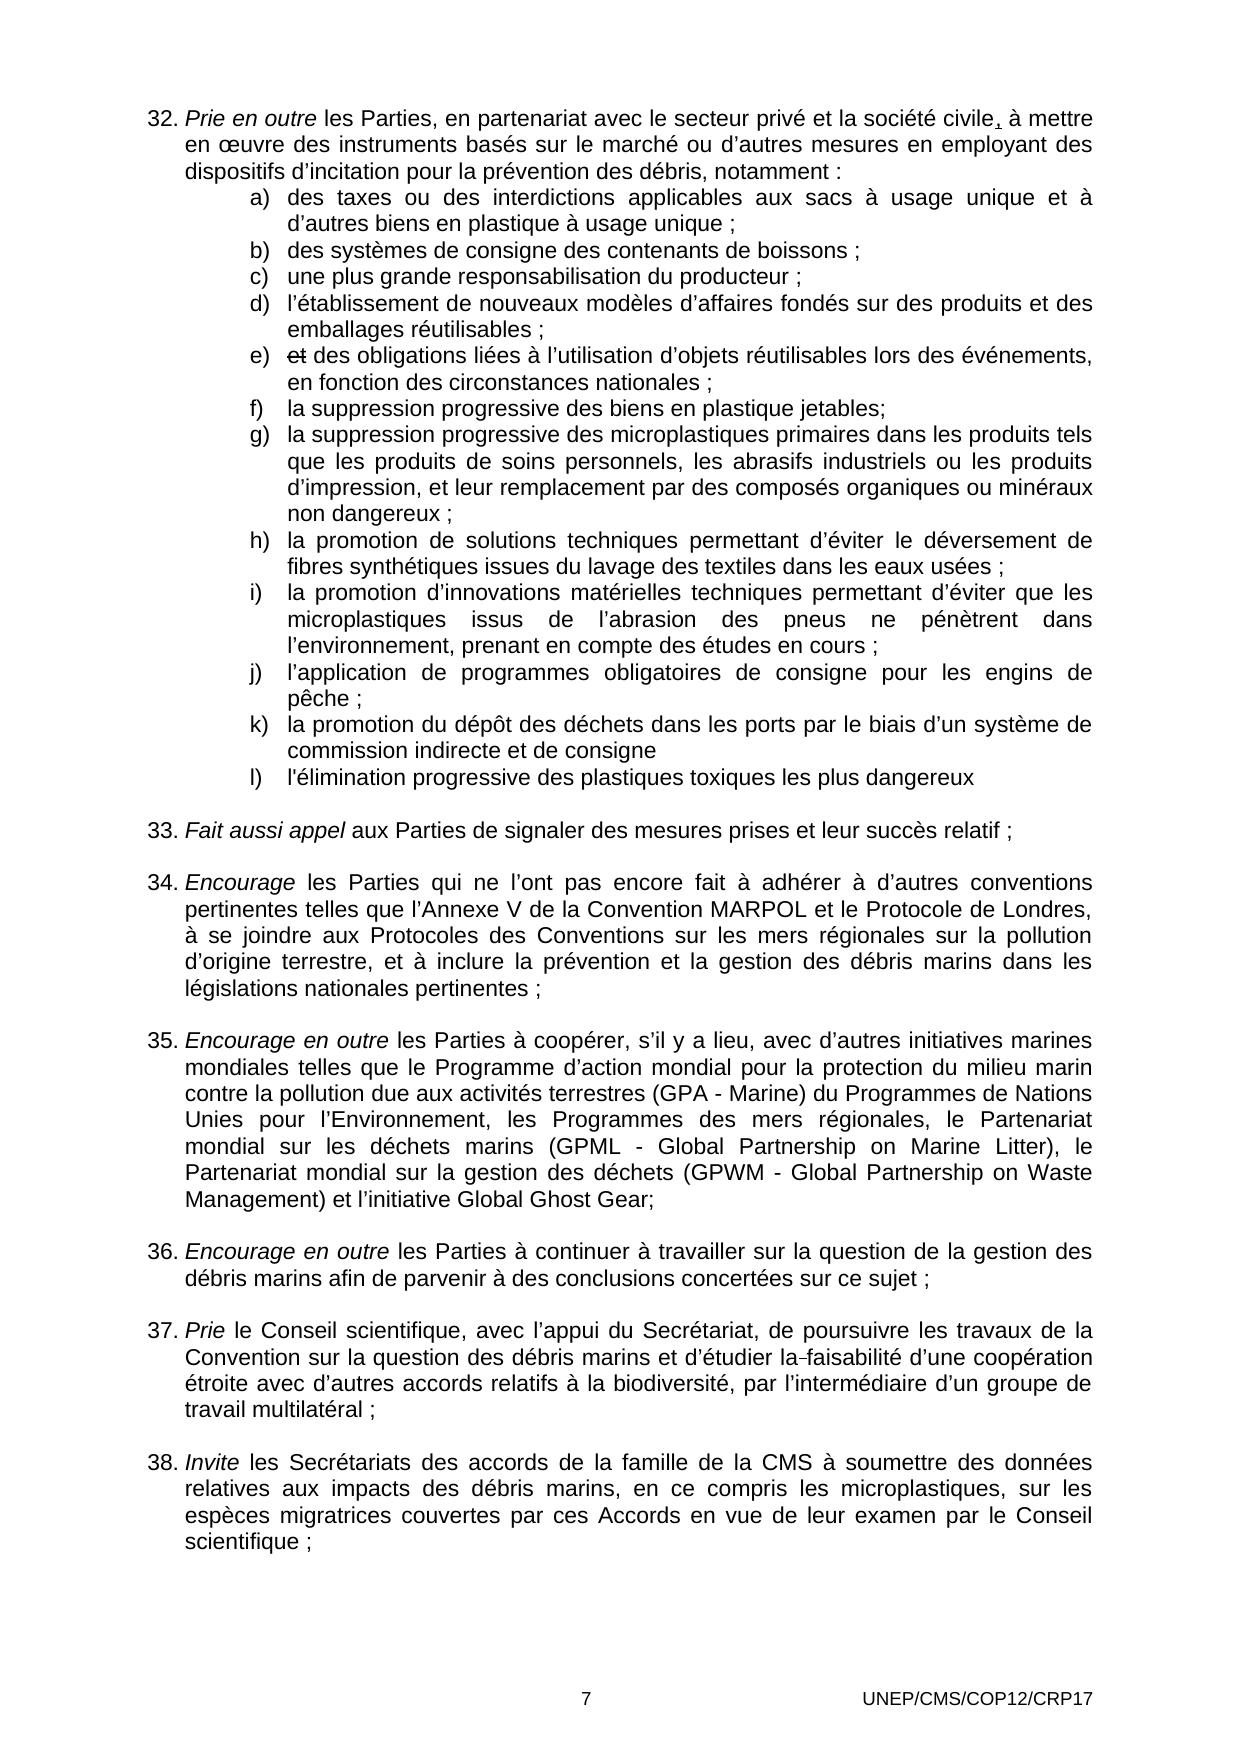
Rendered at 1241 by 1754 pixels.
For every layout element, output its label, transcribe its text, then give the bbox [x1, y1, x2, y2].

list la suppression progressive des microplastiques primaires dans les produits tels que les produits de soins personnels, les abrasifs industriels ou les produits d’impression, et leur remplacement par des composés organiques ou minéraux non dangereux ; [249, 421, 1093, 527]
list Encourage les Parties qui ne l’ont pas encore fait à adhérer à d’autres conventions pertinentes telles que l’Annexe V de la Convention MARPOL et le Protocole de Londres, à se joindre aux Protocoles des Conventions sur les mers régionales sur la pollution d’origine terrestre, et à inclure la prévention et la gestion des débris marins dans les législations nationales pertinentes ; [147, 869, 1093, 1001]
list la promotion d’innovations matérielles techniques permettant d’éviter que les microplastiques issus de l’abrasion des pneus ne pénètrent dans l’environnement, prenant en compte des études en cours ; [249, 579, 1093, 658]
list la promotion de solutions techniques permettant d’éviter le déversement de fibres synthétiques issues du lavage des textiles dans les eaux usées ; [249, 527, 1093, 579]
list Invite les Secrétariats des accords de la famille de la CMS à soumettre des données relatives aux impacts des débris marins, en ce compris les microplastiques, sur les espèces migratrices couvertes par ces Accords en vue de leur examen par le Conseil scientifique ; [147, 1449, 1093, 1554]
list Prie en outre les Parties, en partenariat avec le secteur privé et la société civile, à mettre en œuvre des instruments basés sur le marché ou d’autres mesures en employant des dispositifs d’incitation pour la prévention des débris, notamment : [147, 105, 1093, 184]
list l'élimination progressive des plastiques toxiques les plus dangereux [249, 764, 1093, 790]
list Prie le Conseil scientifique, avec l’appui du Secrétariat, de poursuivre les travaux de la Convention sur la question des débris marins et d’étudier la faisabilité d’une coopération étroite avec d’autres accords relatifs à la biodiversité, par l’intermédiaire d’un groupe de travail multilatéral ; [147, 1317, 1093, 1423]
list Fait aussi appel aux Parties de signaler des mesures prises et leur succès relatif ; [147, 817, 1093, 843]
list des systèmes de consigne des contenants de boissons ; [249, 237, 1093, 263]
list et des obligations liées à l’utilisation d’objets réutilisables lors des événements, en fonction des circonstances nationales ; [249, 342, 1093, 395]
list la suppression progressive des biens en plastique jetables; [249, 395, 1093, 421]
list une plus grande responsabilisation du producteur ; [249, 263, 1093, 289]
list l’application de programmes obligatoires de consigne pour les engins de pêche ; [249, 658, 1093, 711]
list des taxes ou des interdictions applicables aux sacs à usage unique et à d’autres biens en plastique à usage unique ; [249, 184, 1093, 237]
list Encourage en outre les Parties à continuer à travailler sur la question de la gestion des débris marins afin de parvenir à des conclusions concertées sur ce sujet ; [147, 1238, 1093, 1291]
list l’établissement de nouveaux modèles d’affaires fondés sur des produits et des emballages réutilisables ; [249, 289, 1093, 342]
list la promotion du dépôt des déchets dans les ports par le biais d’un système de commission indirecte et de consigne [249, 711, 1093, 764]
list Encourage en outre les Parties à coopérer, s’il y a lieu, avec d’autres initiatives marines mondiales telles que le Programme d’action mondial pour la protection du milieu marin contre la pollution due aux activités terrestres (GPA - Marine) du Programmes de Nations Unies pour l’Environnement, les Programmes des mers régionales, le Partenariat mondial sur les déchets marins (GPML - Global Partnership on Marine Litter), le Partenariat mondial sur la gestion des déchets (GPWM - Global Partnership on Waste Management) et l’initiative Global Ghost Gear; [147, 1027, 1093, 1212]
